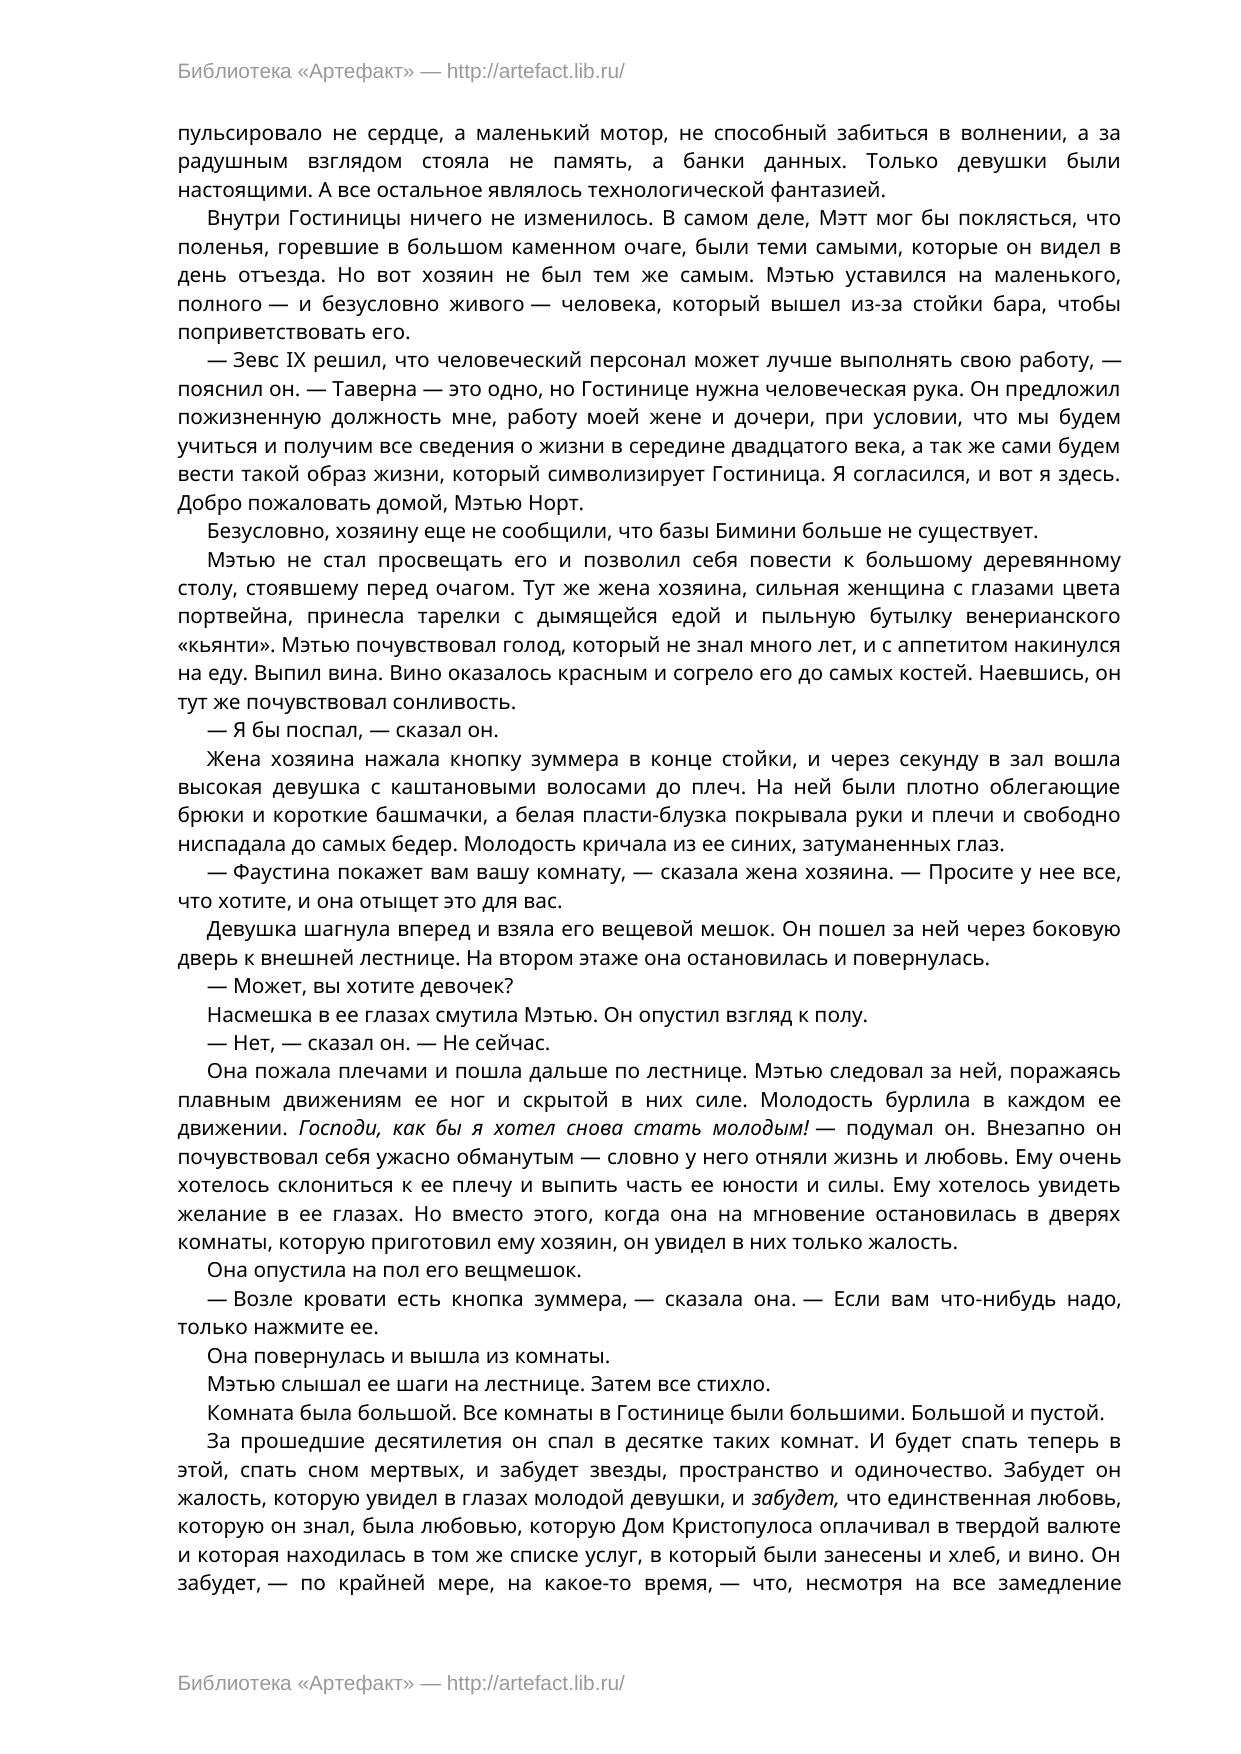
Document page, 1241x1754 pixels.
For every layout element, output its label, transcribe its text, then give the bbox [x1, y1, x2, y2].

text — Нет, — сказал он. — Не сейчас. [177, 1028, 1122, 1057]
text Она повернулась и вышла из комнаты. [177, 1341, 1122, 1369]
text — Может, вы хотите девочек? [177, 971, 1122, 1000]
text Жена хозяина нажала кнопку зуммера в конце стойки, и через секунду в зал вошла высокая девушка с каштановыми волосами до плеч. На ней были плотно облегающие брюки и короткие башмачки, а белая пласти-блузка покрывала руки и плечи и свободно ниспадала до самых бедер. Молодость кричала из ее синих, затуманенных глаз. [177, 744, 1122, 857]
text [177, 1426, 1122, 1597]
text Безусловно, хозяину еще не сообщили, что базы Бимини больше не существует. [177, 516, 1122, 545]
text — Зевс IX решил, что человеческий персонал может лучше выполнять свою работу, — пояснил он. — Таверна — это одно, но Гостинице нужна человеческая рука. Он предложил пожизненную должность мне, работу моей жене и дочери, при условии, что мы будем учиться и получим все сведения о жизни в середине двадцатого века, а так же сами будем вести такой образ жизни, который символизирует Гостиница. Я согласился, и вот я здесь. Добро пожаловать домой, Мэтью Норт. [177, 346, 1122, 516]
text Она пожала плечами и пошла дальше по лестнице. Мэтью следовал за ней, поражаясь плавным движениям ее ног и скрытой в них силе. Молодость бурлила в каждом ее движении. Господи, как бы я хотел снова стать молодым! — подумал он. Внезапно он почувствовал себя ужасно обманутым — словно у него отняли жизнь и любовь. Ему очень хотелось склониться к ее плечу и выпить часть ее юности и силы. Ему хотелось увидеть желание в ее глазах. Но вместо этого, когда она на мгновение остановилась в дверях комнаты, которую приготовил ему хозяин, он увидел в них только жалость. [177, 1057, 1122, 1256]
text Мэтью слышал ее шаги на лестнице. Затем все стихло. [177, 1369, 1122, 1398]
text — Фаустина покажет вам вашу комнату, — сказала жена хозяина. — Просите у нее все, что хотите, и она отыщет это для вас. [177, 857, 1122, 914]
text Мэтью не стал просвещать его и позволил себя повести к большому деревянному столу, стоявшему перед очагом. Тут же жена хозяина, сильная женщина с глазами цвета портвейна, принесла тарелки с дымящейся едой и пыльную бутылку венерианского «кьянти». Мэтью почувствовал голод, который не знал много лет, и с аппетитом накинулся на еду. Выпил вина. Вино оказалось красным и согрело его до самых костей. Наевшись, он тут же почувствовал сонливость. [177, 545, 1122, 715]
text Девушка шагнула вперед и взяла его вещевой мешок. Он пошел за ней через боковую дверь к внешней лестнице. На втором этаже она остановилась и повернулась. [177, 914, 1122, 971]
text Насмешка в ее глазах смутила Мэтью. Он опустил взгляд к полу. [177, 1000, 1122, 1028]
text — Я бы поспал, — сказал он. [177, 715, 1122, 744]
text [177, 118, 1122, 203]
text Внутри Гостиницы ничего не изменилось. В самом деле, Мэтт мог бы поклясться, что поленья, горевшие в большом каменном очаге, были теми самыми, которые он видел в день отъезда. Но вот хозяин не был тем же самым. Мэтью уставился на маленького, полного — и безусловно живого — человека, который вышел из-за стойки бара, чтобы поприветствовать его. [177, 203, 1122, 346]
text — Возле кровати есть кнопка зуммера, — сказала она. — Если вам что-нибудь надо, только нажмите ее. [177, 1284, 1122, 1341]
text Комната была большой. Все комнаты в Гостинице были большими. Большой и пустой. [177, 1398, 1122, 1426]
text Она опустила на пол его вещмешок. [177, 1256, 1122, 1284]
